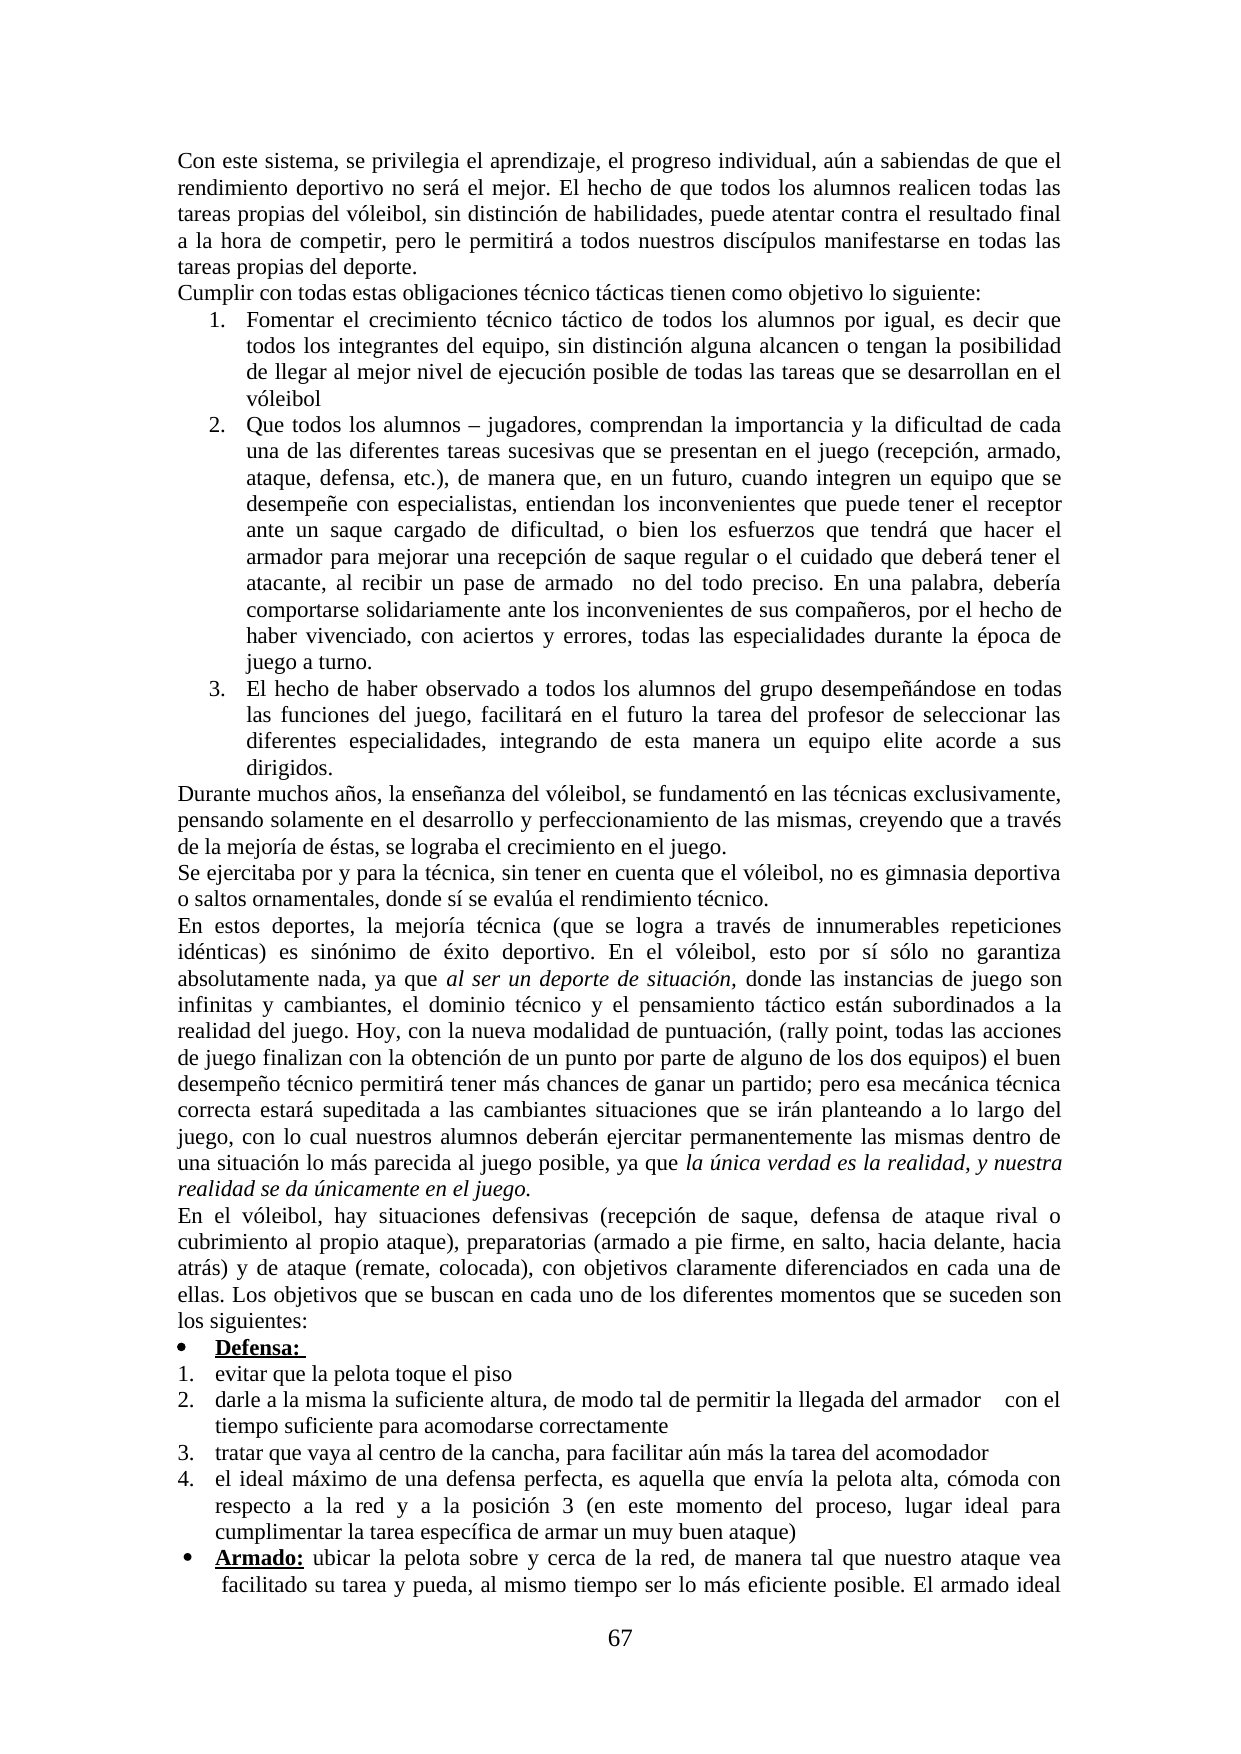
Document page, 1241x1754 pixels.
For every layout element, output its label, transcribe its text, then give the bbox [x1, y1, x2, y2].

list evitar que la pelota toque el piso [177, 1360, 1063, 1386]
list tratar que vaya al centro de la cancha, para facilitar aún más la tarea del acomodador [177, 1439, 1063, 1465]
list Defensa: [177, 1333, 1063, 1360]
list Que todos los alumnos – jugadores, comprendan la importancia y la dificultad de cada una de las diferentes tareas sucesivas que se presentan en el juego (recepción, armado, ataque, defensa, etc.), de manera que, en un futuro, cuando integren un equipo que se desempeñe con especialistas, entiendan los inconvenientes que puede tener el receptor ante un saque cargado de dificultad, o bien los esfuerzos que tendrá que hacer el armador para mejorar una recepción de saque regular o el cuidado que deberá tener el atacante, al recibir un pase de armado no del todo preciso. En una palabra, debería comportarse solidariamente ante los inconvenientes de sus compañeros, por el hecho de haber vivenciado, con aciertos y errores, todas las especialidades durante la época de juego a turno. [208, 411, 1063, 675]
list El hecho de haber observado a todos los alumnos del grupo desempeñándose en todas las funciones del juego, facilitará en el futuro la tarea del profesor de seleccionar las diferentes especialidades, integrando de esta manera un equipo elite acorde a sus dirigidos. [208, 675, 1063, 780]
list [183, 1544, 1063, 1597]
list darle a la misma la suficiente altura, de modo tal de permitir la llegada del armador con el tiempo suficiente para acomodarse correctamente [177, 1386, 1063, 1439]
text En el vóleibol, hay situaciones defensivas (recepción de saque, defensa de ataque rival o cubrimiento al propio ataque), preparatorias (armado a pie firme, en salto, hacia delante, hacia atrás) y de ataque (remate, colocada), con objetivos claramente diferenciados en cada una de ellas. Los objetivos que se buscan en cada uno de los diferentes momentos que se suceden son los siguientes: [177, 1202, 1063, 1333]
text Con este sistema, se privilegia el aprendizaje, el progreso individual, aún a sabiendas de que el rendimiento deportivo no será el mejor. El hecho de que todos los alumnos realicen todas las tareas propias del vóleibol, sin distinción de habilidades, puede atentar contra el resultado final a la hora de competir, pero le permitirá a todos nuestros discípulos manifestarse en todas las tareas propias del deporte. [177, 148, 1063, 279]
text En estos deportes, la mejoría técnica (que se logra a través de innumerables repeticiones idénticas) es sinónimo de éxito deportivo. En el vóleibol, esto por sí sólo no garantiza absolutamente nada, ya que al ser un deporte de situación, donde las instancias de juego son infinitas y cambiantes, el dominio técnico y el pensamiento táctico están subordinados a la realidad del juego. Hoy, con la nueva modalidad de puntuación, (rally point, todas las acciones de juego finalizan con la obtención de un punto por parte de alguno de los dos equipos) el buen desempeño técnico permitirá tener más chances de ganar un partido; pero esa mecánica técnica correcta estará supeditada a las cambiantes situaciones que se irán planteando a lo largo del juego, con lo cual nuestros alumnos deberán ejercitar permanentemente las mismas dentro de una situación lo más parecida al juego posible, ya que la única verdad es la realidad, y nuestra realidad se da únicamente en el juego. [177, 912, 1063, 1202]
list Fomentar el crecimiento técnico táctico de todos los alumnos por igual, es decir que todos los integrantes del equipo, sin distinción alguna alcancen o tengan la posibilidad de llegar al mejor nivel de ejecución posible de todas las tareas que se desarrollan en el vóleibol [208, 306, 1063, 411]
text Durante muchos años, la enseñanza del vóleibol, se fundamentó en las técnicas exclusivamente, pensando solamente en el desarrollo y perfeccionamiento de las mismas, creyendo que a través de la mejoría de éstas, se lograba el crecimiento en el juego. [177, 780, 1063, 859]
text Cumplir con todas estas obligaciones técnico tácticas tienen como objetivo lo siguiente: [177, 279, 1063, 306]
list el ideal máximo de una defensa perfecta, es aquella que envía la pelota alta, cómoda con respecto a la red y a la posición 3 (en este momento del proceso, lugar ideal para cumplimentar la tarea específica de armar un muy buen ataque) [177, 1465, 1063, 1544]
text Se ejercitaba por y para la técnica, sin tener en cuenta que el vóleibol, no es gimnasia deportiva o saltos ornamentales, donde sí se evalúa el rendimiento técnico. [177, 859, 1063, 912]
